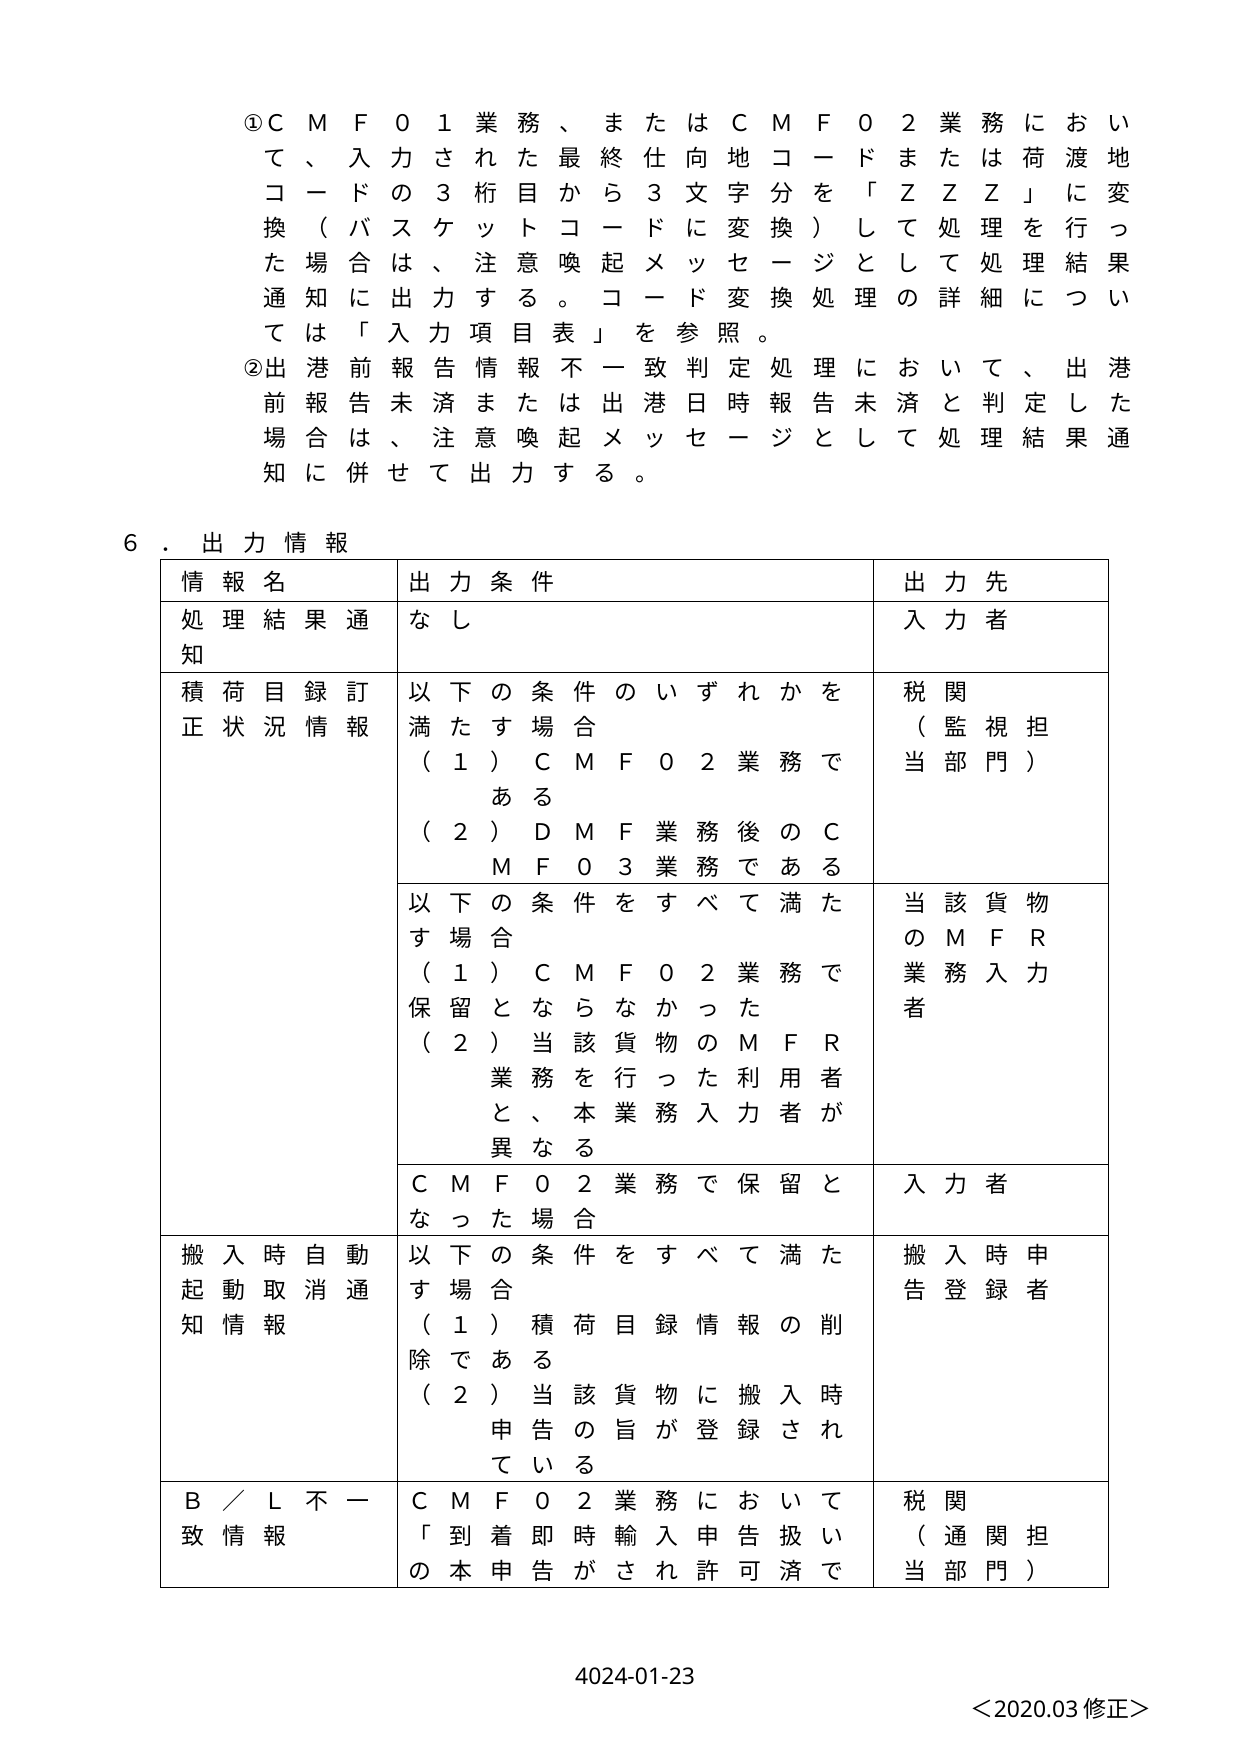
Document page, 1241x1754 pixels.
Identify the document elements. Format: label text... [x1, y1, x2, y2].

table_cell ＣＭＦ０２業務で保留となった場合 [398, 1165, 873, 1235]
table_cell Ｂ／Ｌ不一致情報 [161, 1482, 397, 1587]
table_cell 当該貨物のＭＦＲ業務入力者 [874, 884, 1108, 1164]
table_cell 処理結果通知 [161, 602, 397, 672]
table_header 出力先 [874, 560, 1108, 601]
text ①ＣＭＦ０１業務、またはＣＭＦ０２業務において、入力された最終仕向地コードまたは荷渡地コードの３桁目から３文字分を「ＺＺＺ」に変換（バスケットコードに変換）して処理を行った場合は、注意喚起メッセージとして処理結果通知に出力する。コード変換処理の詳細については「入力項目表」を参照。 [222, 104, 1150, 349]
text ６．出力情報 [119, 524, 1150, 559]
table_cell 入力者 [874, 602, 1108, 672]
table_cell 以下の条件をすべて満たす場合 （１）積荷目録情報の削除である （２）当該貨物に搬入時申告の旨が登録されている [398, 1236, 873, 1481]
table_cell 積荷目録訂正状況情報 [161, 673, 397, 1235]
table_cell 以下の条件をすべて満たす場合 （１）ＣＭＦ０２業務で保留とならなかった （２）当該貨物のＭＦＲ業務を行った利用者と、本業務入力者が異なる [398, 884, 873, 1164]
table_cell 入力者 [874, 1165, 1108, 1235]
table_cell 税関 （監視担当部門） [874, 673, 1108, 883]
table_cell 税関 （通関担当部門） [874, 1482, 1108, 1587]
table_cell 搬入時申告登録者 [874, 1236, 1108, 1481]
table_cell なし [398, 602, 873, 672]
table_cell 搬入時自動起動取消通知情報 [161, 1236, 397, 1481]
text ②出港前報告情報不一致判定処理において、出港前報告未済または出港日時報告未済と判定した場合は、注意喚起メッセージとして処理結果通知に併せて出力する。 [222, 349, 1150, 489]
table_header 情報名 [161, 560, 397, 601]
table_cell 以下の条件のいずれかを満たす場合 （１）ＣＭＦ０２業務である （２）ＤＭＦ業務後のＣＭＦ０３業務である [398, 673, 873, 883]
table_header 出力条件 [398, 560, 873, 601]
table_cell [398, 1482, 873, 1587]
